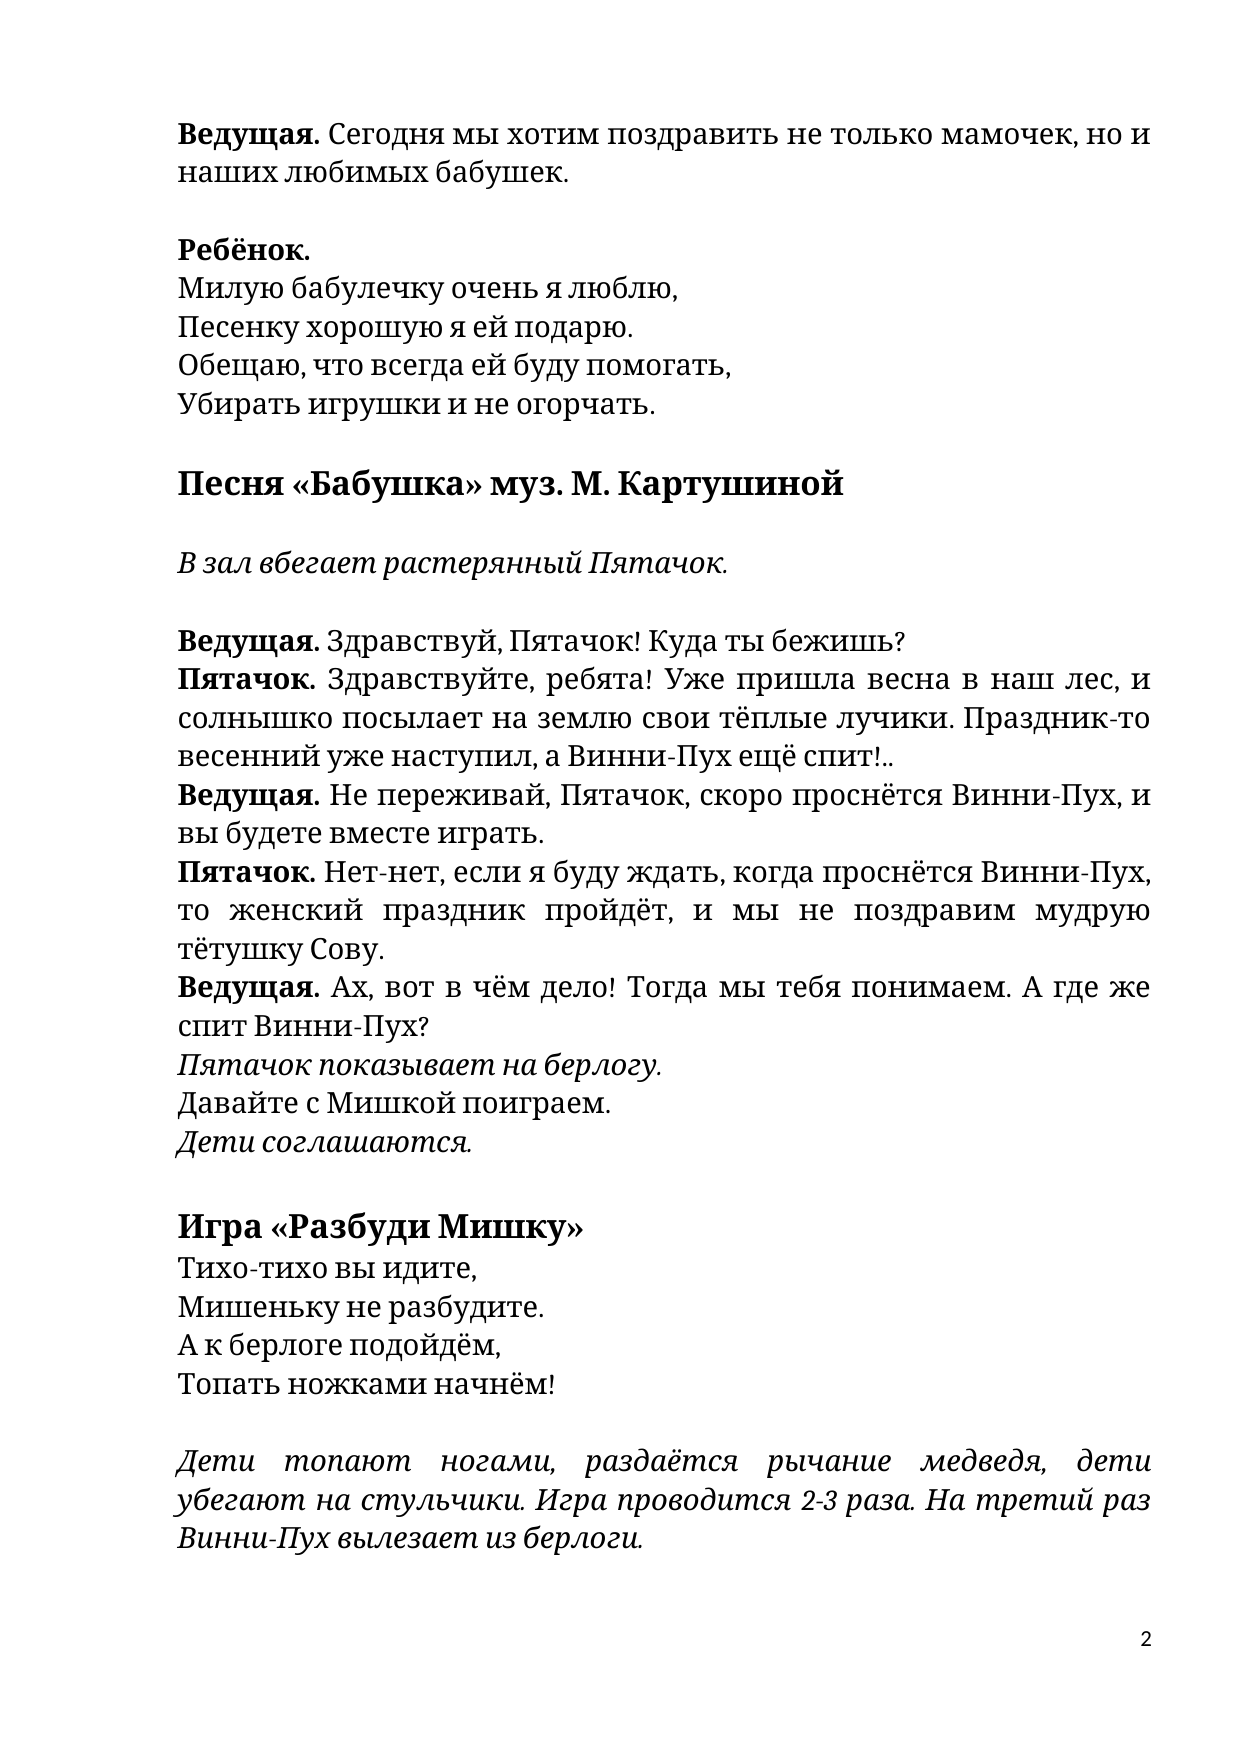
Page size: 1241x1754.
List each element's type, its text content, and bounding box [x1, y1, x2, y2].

text Пятачок показывает на берлогу. [177, 1049, 1152, 1082]
text Тихо-тихо вы идите, [177, 1252, 1152, 1286]
text Топать ножками начнём! [177, 1368, 1152, 1402]
text А к берлоге подойдём, [177, 1329, 1152, 1363]
text Обещаю, что всегда ей буду помогать, [177, 349, 1152, 383]
text Ведущая. Ах, вот в чём дело! Тогда мы тебя понимаем. А где же спит Винни-Пух? [177, 972, 1152, 1044]
text Дети топают ногами, раздаётся рычание медведя, дети убегают на стульчики. Игра проводится 2-3 раза. На третий раз Винни-Пух вылезает из берлоги. [177, 1445, 1152, 1556]
text В зал вбегает растерянный Пятачок. [177, 548, 1152, 581]
text Ведущая. Здравствуй, Пятачок! Куда ты бежишь? [177, 625, 1152, 658]
text Ведущая. Не переживай, Пятачок, скоро проснётся Винни-Пух, и вы будете вместе играть. [177, 779, 1152, 851]
text Ребёнок. [177, 234, 1152, 267]
text Дети соглашаются. [177, 1126, 1152, 1159]
text Мишеньку не разбудите. [177, 1291, 1152, 1324]
text Песенку хорошую я ей подарю. [177, 311, 1152, 344]
text Пятачок. Нет-нет, если я буду ждать, когда проснётся Винни-Пух, то женский праздник пройдёт, и мы не поздравим мудрую тётушку Сову. [177, 856, 1152, 967]
text Милую бабулечку очень я люблю, [177, 272, 1152, 306]
text Игра «Разбуди Мишку» [177, 1208, 1152, 1247]
text Песня «Бабушка» муз. М. Картушиной [177, 465, 1152, 503]
text Убирать игрушки и не огорчать. [177, 388, 1152, 421]
text Пятачок. Здравствуйте, ребята! Уже пришла весна в наш лес, и солнышко посылает на землю свои тёплые лучики. Праздник-то весенний уже наступил, а Винни-Пух ещё спит!.. [177, 663, 1152, 774]
text Давайте с Мишкой поиграем. [177, 1087, 1152, 1121]
text Ведущая. Сегодня мы хотим поздравить не только мамочек, но и наших любимых бабушек. [177, 118, 1152, 190]
